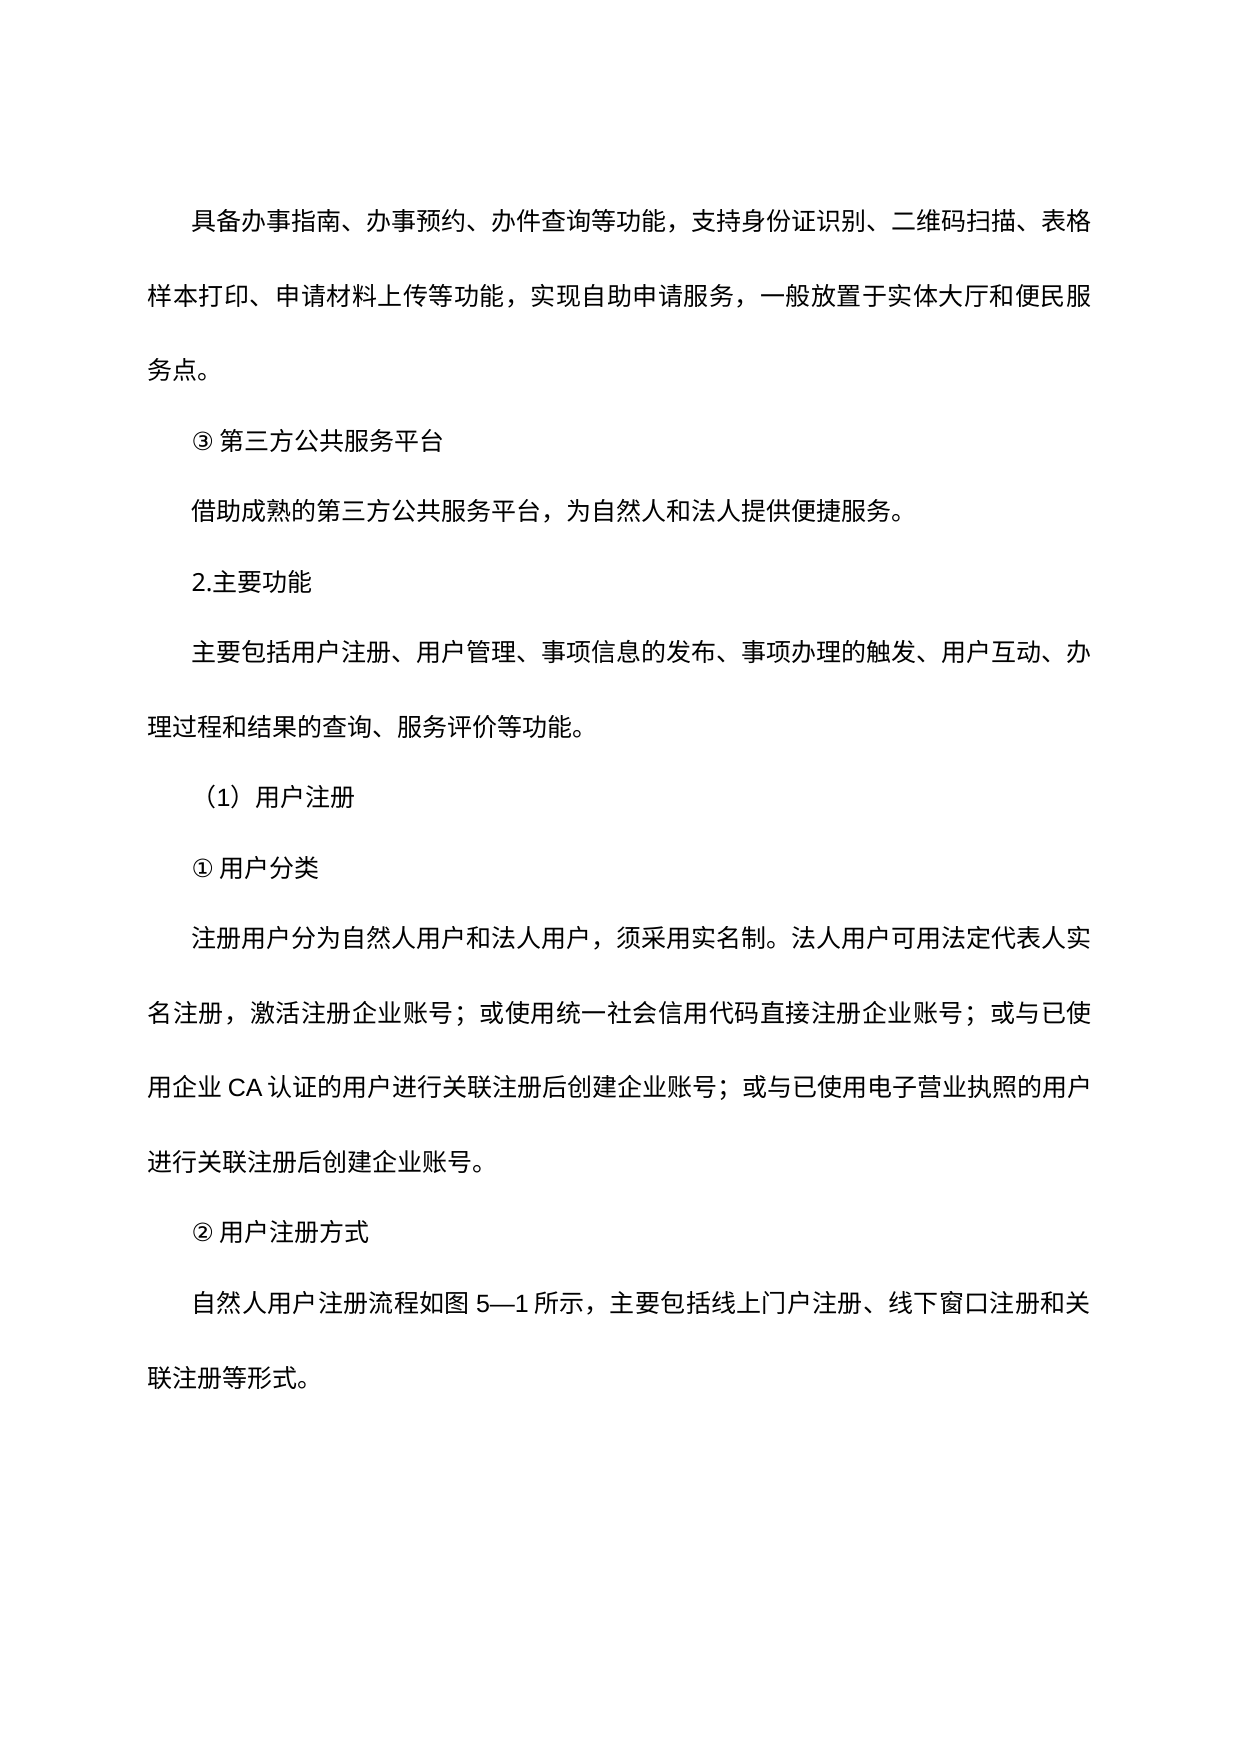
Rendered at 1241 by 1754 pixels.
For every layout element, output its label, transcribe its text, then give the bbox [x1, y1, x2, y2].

text 2.主要功能 [148, 548, 1092, 613]
text ①用户分类 [148, 834, 1092, 899]
text 注册用户分为自然人用户和法人用户，须采用实名制。法人用户可用法定代表人实名注册，激活注册企业账号；或使用统一社会信用代码直接注册企业账号；或与已使用企业CA认证的用户进行关联注册后创建企业账号；或与已使用电子营业执照的用户进行关联注册后创建企业账号。 [148, 904, 1092, 1193]
text 自然人用户注册流程如图5—1所示，主要包括线上门户注册、线下窗口注册和关联注册等形式。 [148, 1269, 1092, 1409]
text 借助成熟的第三方公共服务平台，为自然人和法人提供便捷服务。 [148, 477, 1092, 542]
list 具备办事指南、办事预约、办件查询等功能，支持身份证识别、二维码扫描、表格样本打印、申请材料上传等功能，实现自助申请服务，一般放置于实体大厅和便民服务点。 [148, 187, 1092, 401]
text （1）用户注册 [148, 763, 1092, 828]
text ②用户注册方式 [148, 1198, 1092, 1263]
text 主要包括用户注册、用户管理、事项信息的发布、事项办理的触发、用户互动、办理过程和结果的查询、服务评价等功能。 [148, 618, 1092, 758]
text ③第三方公共服务平台 [148, 407, 1092, 472]
